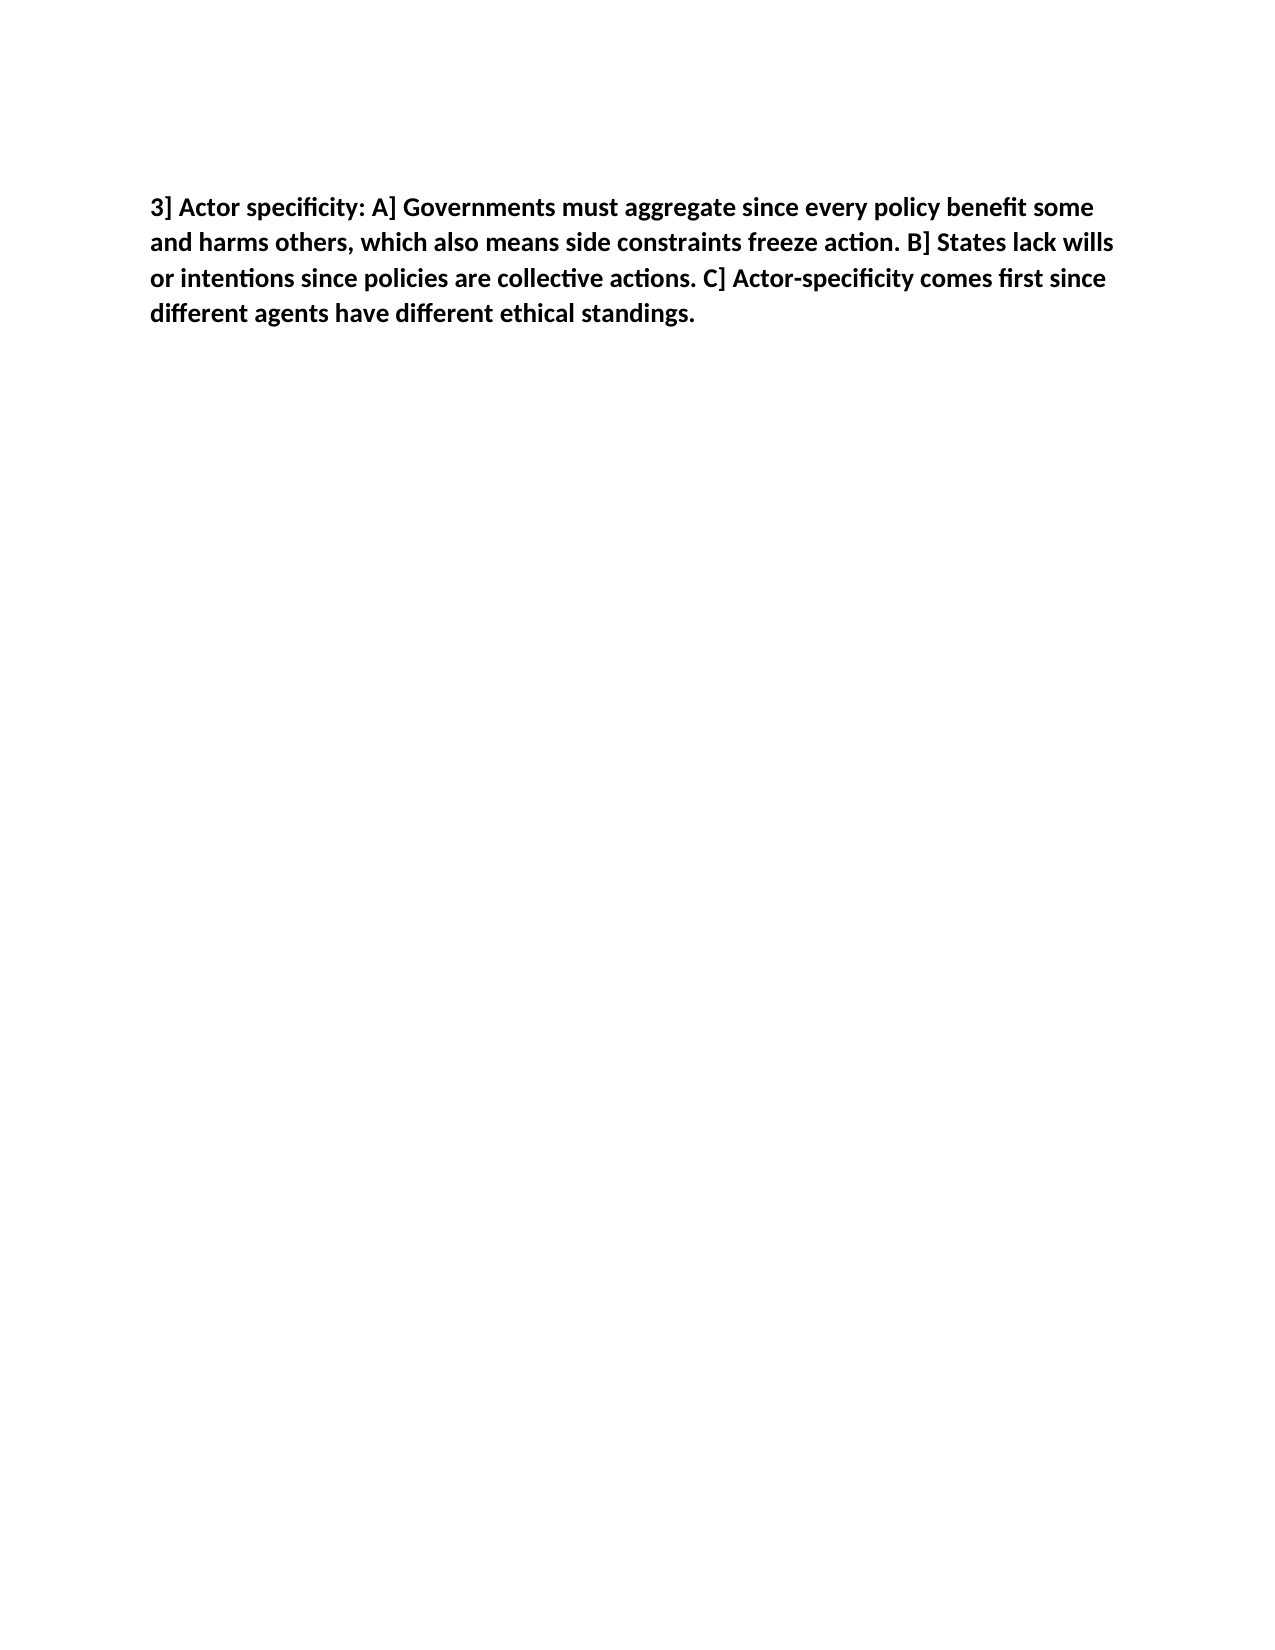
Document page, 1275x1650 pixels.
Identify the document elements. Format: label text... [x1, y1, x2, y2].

text 3] Actor specificity: A] Governments must aggregate since every policy benefit some and harms others, which also means side constraints freeze action. B] States lack wills or intentions since policies are collective actions. C] Actor-specificity comes first since different agents have different ethical standings. [150, 190, 1125, 330]
